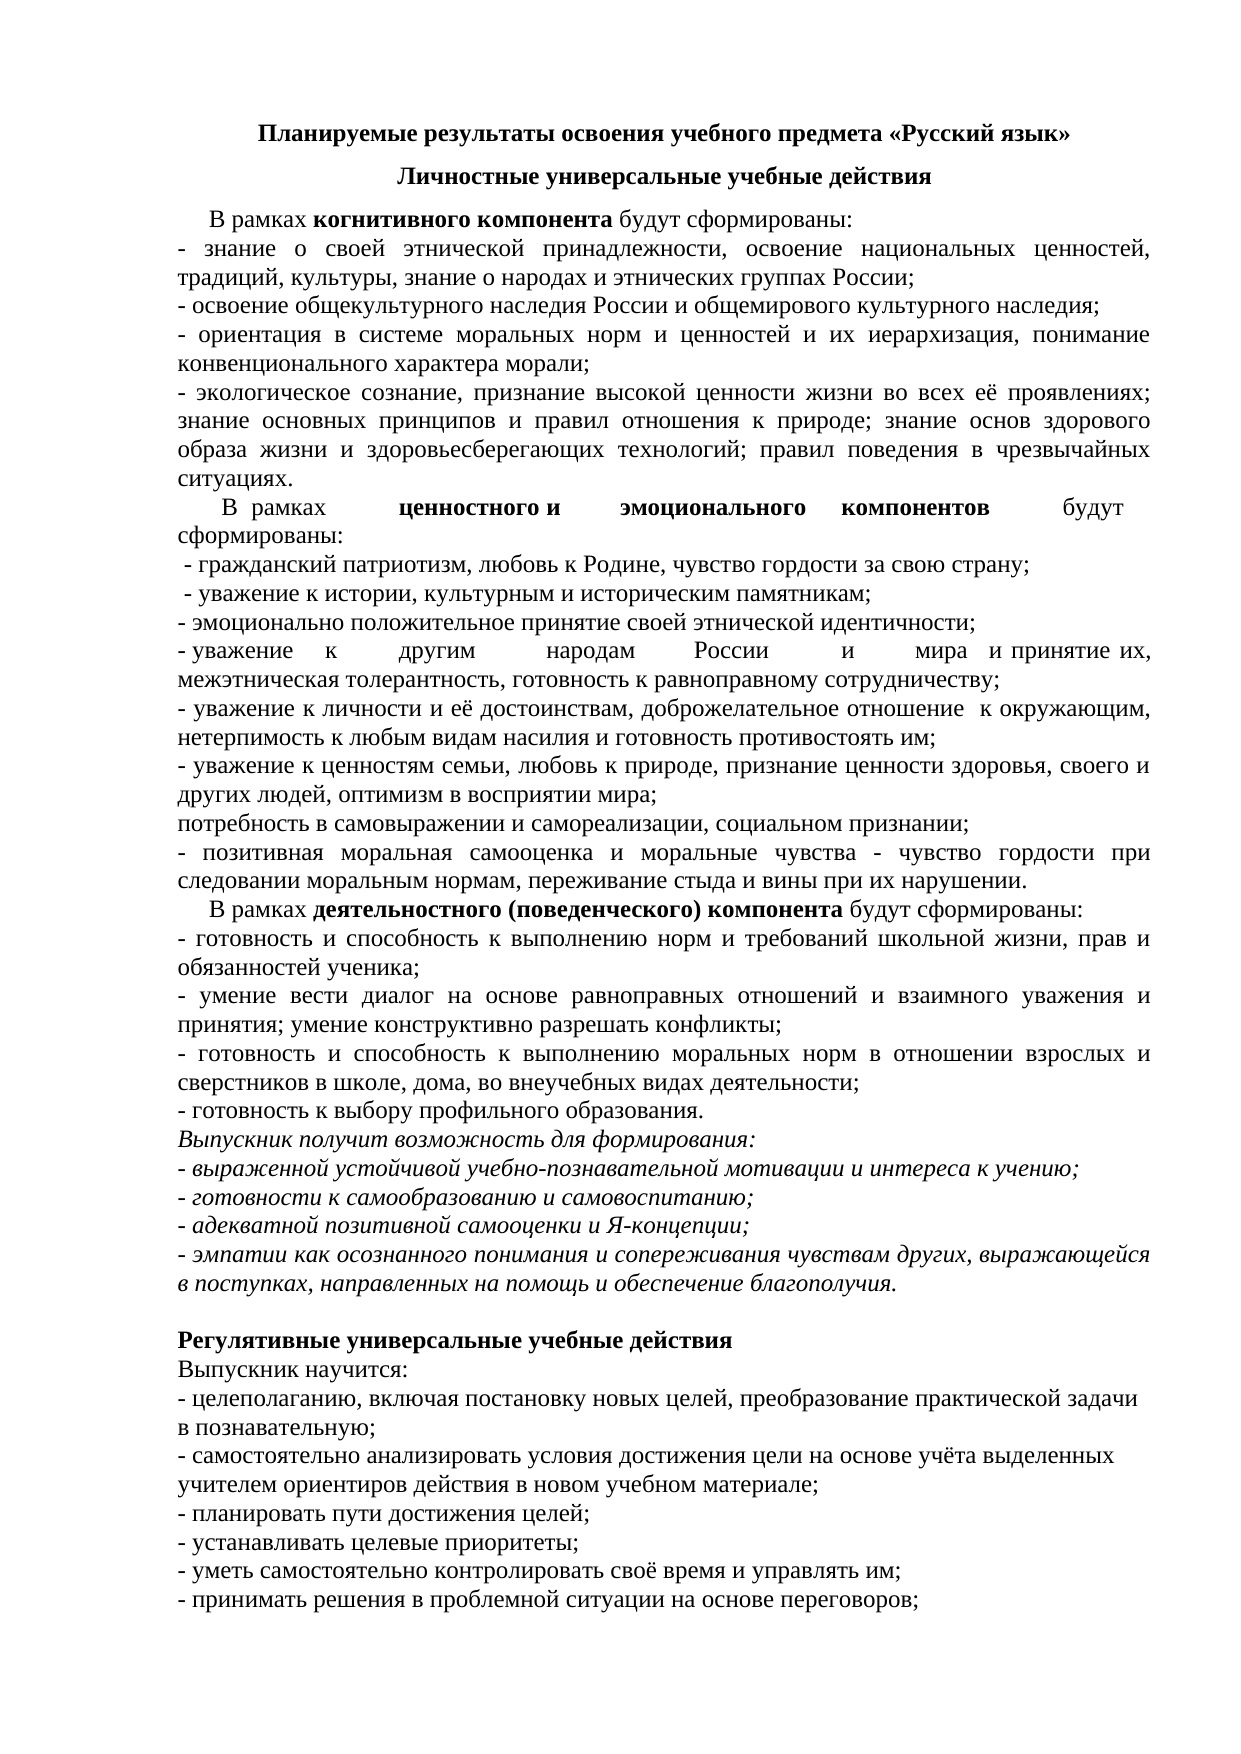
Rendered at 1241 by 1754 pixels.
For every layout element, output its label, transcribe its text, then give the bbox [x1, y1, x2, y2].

text В рамках ценностного и эмоционального компонентов будут сформированы: [177, 492, 1152, 549]
text - эмпатии как осознанного понимания и сопереживания чувствам других, выражающейся в поступках, направленных на помощь и обеспечение благополучия. [177, 1239, 1152, 1297]
text - выраженной устойчивой учебно-познавательной мотивации и интереса к учению; [177, 1153, 1152, 1182]
text Выпускник получит возможность для формирования: [177, 1124, 1152, 1153]
text - уважение к личности и её достоинствам, доброжелательное отношение к окружающим, нетерпимость к любым видам насилия и готовность противостоять им; [177, 693, 1152, 751]
text - адекватной позитивной самооценки и Я-концепции; [177, 1211, 1152, 1239]
text - уважение к ценностям семьи, любовь к природе, признание ценности здоровья, своего и других людей, оптимизм в восприятии мира; [177, 751, 1152, 808]
text - устанавливать целевые приоритеты; [177, 1527, 1152, 1556]
text - самостоятельно анализировать условия достижения цели на основе учёта выделенных учителем ориентиров действия в новом учебном материале; [177, 1441, 1152, 1498]
text - целеполаганию, включая постановку новых целей, преобразование практической задачи в познавательную; [177, 1383, 1152, 1441]
text - экологическое сознание, признание высокой ценности жизни во всех её проявлениях; знание основных принципов и правил отношения к природе; знание основ здорового образа жизни и здоровьесберегающих технологий; правил поведения в чрезвычайных ситуациях. [177, 377, 1152, 492]
text - готовность и способность к выполнению норм и требований школьной жизни, прав и обязанностей ученика; [177, 923, 1152, 981]
text Выпускник научится: [177, 1354, 1152, 1383]
text - уважение к другим народам России и мира и принятие их, межэтническая толерантность, готовность к равноправному сотрудничеству; [177, 636, 1152, 693]
text потребность в самовыражении и самореализации, социальном признании; [177, 808, 1152, 837]
text - позитивная моральная самооценка и моральные чувства - чувство гордости при следовании моральным нормам, переживание стыда и вины при их нарушении. [177, 837, 1152, 894]
text В рамках когнитивного компонента будут сформированы: [177, 204, 1152, 233]
text - умение вести диалог на основе равноправных отношений и взаимного уважения и принятия; умение конструктивно разрешать конфликты; [177, 981, 1152, 1038]
text В рамках деятельностного (поведенческого) компонента будут сформированы: [177, 894, 1152, 923]
text - готовность к выбору профильного образования. [177, 1096, 1152, 1124]
text - уметь самостоятельно контролировать своё время и управлять им; [177, 1556, 1152, 1584]
text Планируемые результаты освоения учебного предмета «Русский язык» [177, 118, 1152, 147]
text - готовность и способность к выполнению моральных норм в отношении взрослых и сверстников в школе, дома, во внеучебных видах деятельности; [177, 1038, 1152, 1096]
text - знание о своей этнической принадлежности, освоение национальных ценностей, традиций, культуры, знание о народах и этнических группах России; [177, 233, 1152, 291]
text - освоение общекультурного наследия России и общемирового культурного наследия; [177, 291, 1152, 319]
text - гражданский патриотизм, любовь к Родине, чувство гордости за свою страну; [177, 549, 1152, 578]
text - планировать пути достижения целей; [177, 1498, 1152, 1527]
text - ориентация в системе моральных норм и ценностей и их иерархизация, понимание конвенционального характера морали; [177, 319, 1152, 377]
text - эмоционально положительное принятие своей этнической идентичности; [177, 607, 1152, 636]
text - уважение к истории, культурным и историческим памятникам; [177, 578, 1152, 607]
text Личностные универсальные учебные действия [177, 161, 1152, 190]
text - принимать решения в проблемной ситуации на основе переговоров; [177, 1584, 1152, 1613]
text - готовности к самообразованию и самовоспитанию; [177, 1182, 1152, 1211]
text Регулятивные универсальные учебные действия [177, 1326, 1152, 1354]
